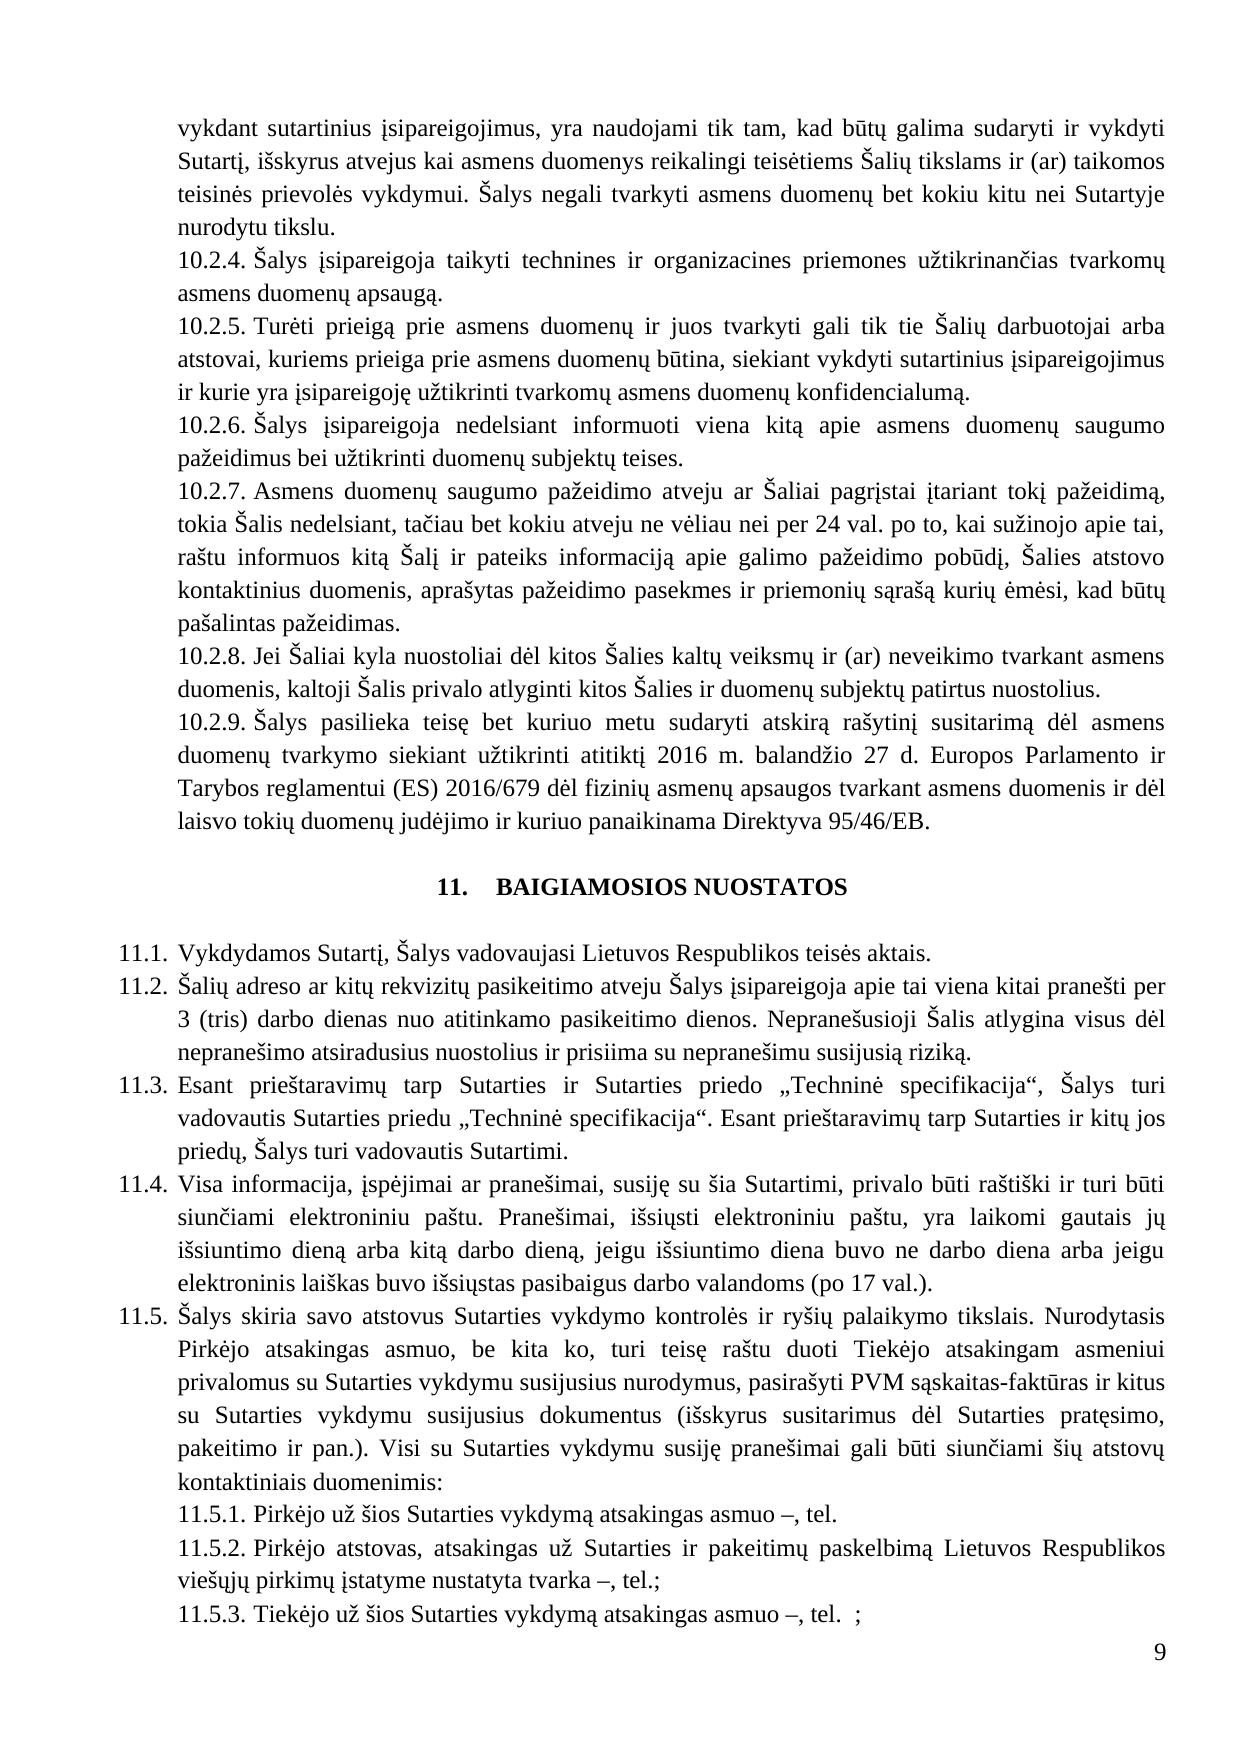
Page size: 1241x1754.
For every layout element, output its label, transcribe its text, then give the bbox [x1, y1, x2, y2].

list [177, 113, 1166, 241]
list Asmens duomenų saugumo pažeidimo atveju ar Šaliai pagrįstai įtariant tokį pažeidimą, tokia Šalis nedelsiant, tačiau bet kokiu atveju ne vėliau nei per 24 val. po to, kai sužinojo apie tai, raštu informuos kitą Šalį ir pateiks informaciją apie galimo pažeidimo pobūdį, Šalies atstovo kontaktinius duomenis, aprašytas pažeidimo pasekmes ir priemonių sąrašą kurių ėmėsi, kad būtų pašalintas pažeidimas. [177, 476, 1166, 637]
list Tiekėjo už šios Sutarties vykdymą atsakingas asmuo –, tel. ; [177, 1599, 1166, 1627]
list Visa informacija, įspėjimai ar pranešimai, susiję su šia Sutartimi, privalo būti raštiški ir turi būti siunčiami elektroniniu paštu. Pranešimai, išsiųsti elektroniniu paštu, yra laikomi gautais jų išsiuntimo dieną arba kitą darbo dieną, jeigu išsiuntimo diena buvo ne darbo diena arba jeigu elektroninis laiškas buvo išsiųstas pasibaigus darbo valandoms (po 17 val.). [118, 1169, 1166, 1297]
list Jei Šaliai kyla nuostoliai dėl kitos Šalies kaltų veiksmų ir (ar) neveikimo tvarkant asmens duomenis, kaltoji Šalis privalo atlyginti kitos Šalies ir duomenų subjektų patirtus nuostolius. [177, 641, 1166, 703]
list Turėti prieigą prie asmens duomenų ir juos tvarkyti gali tik tie Šalių darbuotojai arba atstovai, kuriems prieiga prie asmens duomenų būtina, siekiant vykdyti sutartinius įsipareigojimus ir kurie yra įsipareigoję užtikrinti tvarkomų asmens duomenų konfidencialumą. [177, 311, 1166, 406]
list Šalių adreso ar kitų rekvizitų pasikeitimo atveju Šalys įsipareigoja apie tai viena kitai pranešti per 3 (tris) darbo dienas nuo atitinkamo pasikeitimo dienos. Nepranešusioji Šalis atlygina visus dėl nepranešimo atsiradusius nuostolius ir prisiima su nepranešimu susijusią riziką. [118, 971, 1166, 1066]
list Vykdydamos Sutartį, Šalys vadovaujasi Lietuvos Respublikos teisės aktais. [118, 938, 1166, 967]
list Esant prieštaravimų tarp Sutarties ir Sutarties priedo „Techninė specifikacija“, Šalys turi vadovautis Sutarties priedu „Techninė specifikacija“. Esant prieštaravimų tarp Sutarties ir kitų jos priedų, Šalys turi vadovautis Sutartimi. [118, 1070, 1166, 1165]
list Šalys įsipareigoja taikyti technines ir organizacines priemones užtikrinančias tvarkomų asmens duomenų apsaugą. [177, 245, 1166, 307]
list Pirkėjo už šios Sutarties vykdymą atsakingas asmuo –, tel. [177, 1499, 1166, 1528]
list Šalys pasilieka teisę bet kuriuo metu sudaryti atskirą rašytinį susitarimą dėl asmens duomenų tvarkymo siekiant užtikrinti atitiktį 2016 m. balandžio 27 d. Europos Parlamento ir Tarybos reglamentui (ES) 2016/679 dėl fizinių asmenų apsaugos tvarkant asmens duomenis ir dėl laisvo tokių duomenų judėjimo ir kuriuo panaikinama Direktyva 95/46/EB. [177, 707, 1166, 835]
list Pirkėjo atstovas, atsakingas už Sutarties ir pakeitimų paskelbimą Lietuvos Respublikos viešųjų pirkimų įstatyme nustatyta tvarka –, tel.; [177, 1533, 1166, 1594]
list Šalys įsipareigoja nedelsiant informuoti viena kitą apie asmens duomenų saugumo pažeidimus bei užtikrinti duomenų subjektų teises. [177, 410, 1166, 472]
list Šalys skiria savo atstovus Sutarties vykdymo kontrolės ir ryšių palaikymo tikslais. Nurodytasis Pirkėjo atsakingas asmuo, be kita ko, turi teisę raštu duoti Tiekėjo atsakingam asmeniui privalomus su Sutarties vykdymu susijusius nurodymus, pasirašyti PVM sąskaitas-faktūras ir kitus su Sutarties vykdymu susijusius dokumentus (išskyrus susitarimus dėl Sutarties pratęsimo, pakeitimo ir pan.). Visi su Sutarties vykdymu susiję pranešimai gali būti siunčiami šių atstovų kontaktiniais duomenimis: [118, 1301, 1166, 1495]
list BAIGIAMOSIOS NUOSTATOS [118, 872, 1166, 901]
